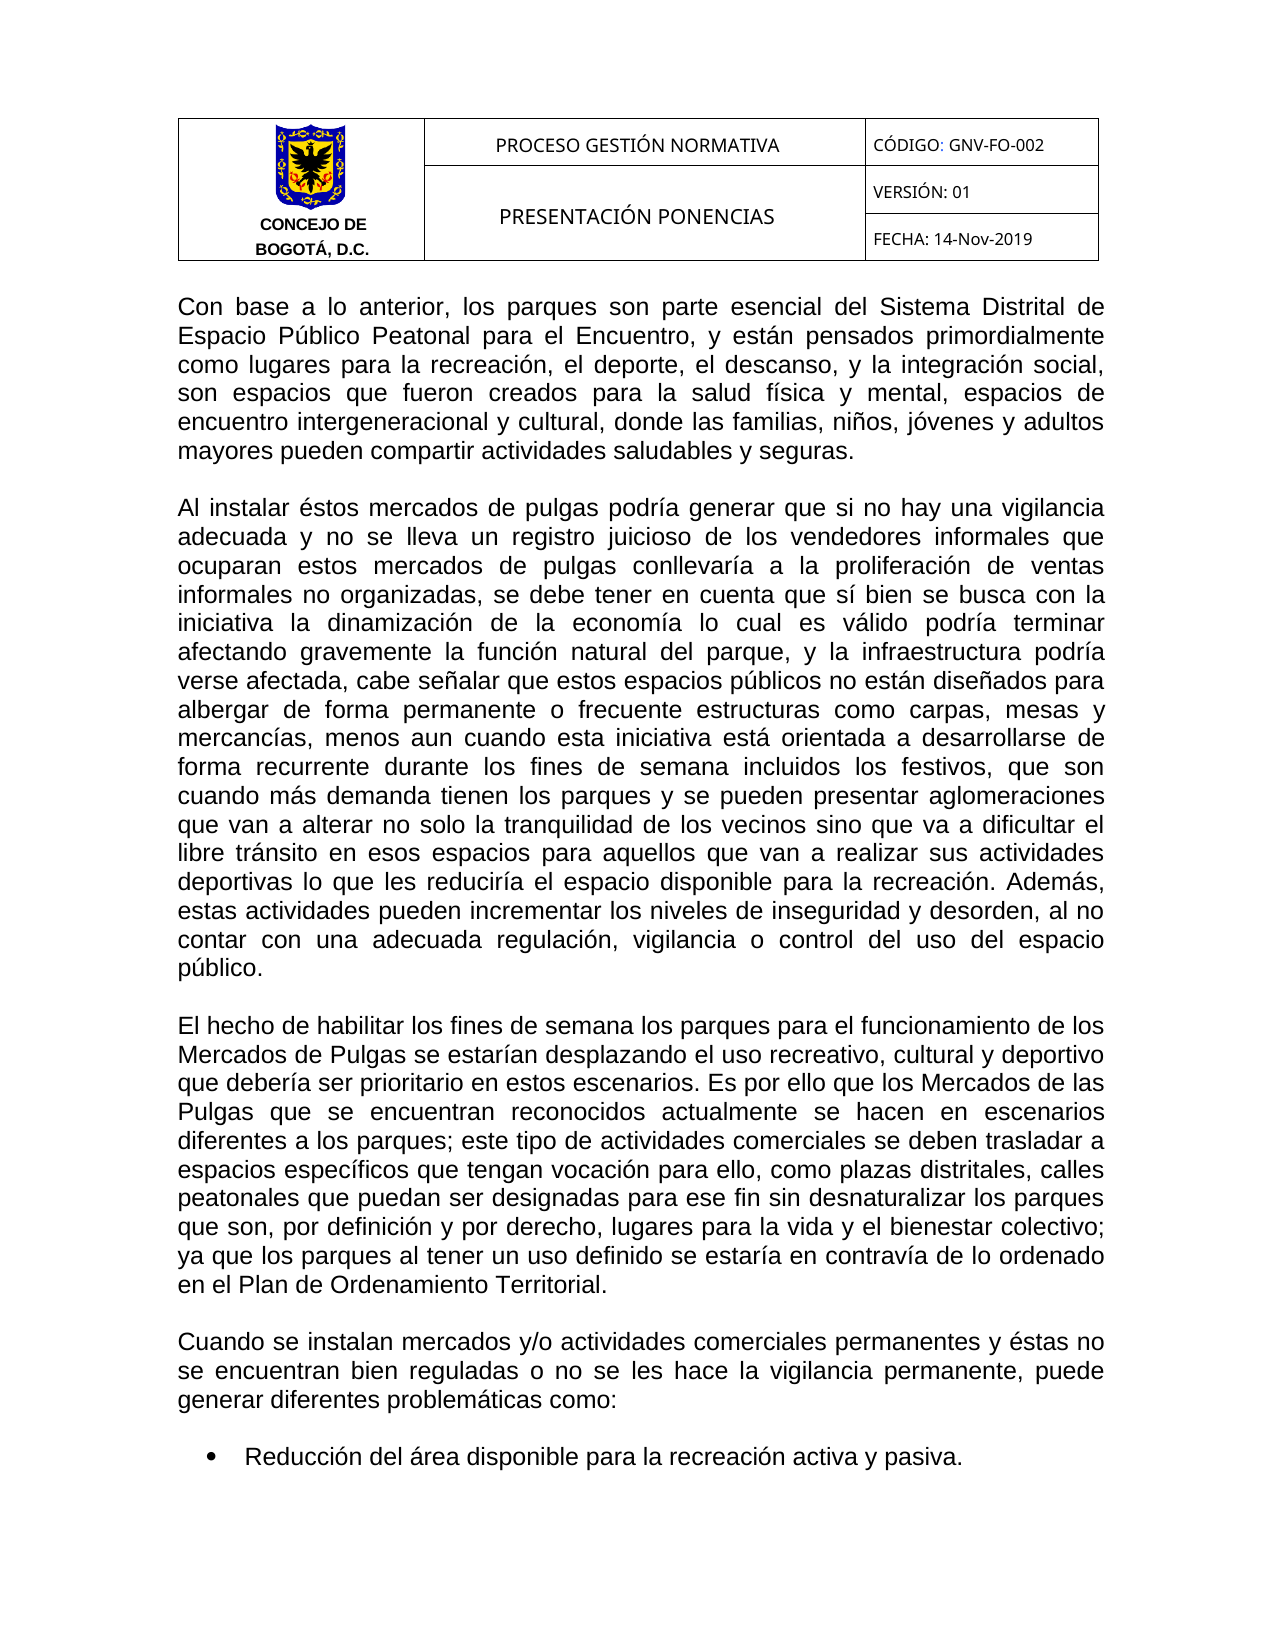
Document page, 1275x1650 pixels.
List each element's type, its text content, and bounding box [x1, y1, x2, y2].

subtitle Al instalar éstos mercados de pulgas podría generar que si no hay una vigilancia adecuada y no se lleva un registro juicioso de los vendedores informales que ocuparan estos mercados de pulgas conllevaría a la proliferación de ventas informales no organizadas, se debe tener en cuenta que sí bien se busca con la iniciativa la dinamización de la economía lo cual es válido podría terminar afectando gravemente la función natural del parque, y la infraestructura podría verse afectada, cabe señalar que estos espacios públicos no están diseñados para albergar de forma permanente o frecuente estructuras como carpas, mesas y mercancías, menos aun cuando esta iniciativa está orientada a desarrollarse de forma recurrente durante los fines de semana incluidos los festivos, que son cuando más demanda tienen los parques y se pueden presentar aglomeraciones que van a alterar no solo la tranquilidad de los vecinos sino que va a dificultar el libre tránsito en esos espacios para aquellos que van a realizar sus actividades deportivas lo que les reduciría el espacio disponible para la recreación. Además, estas actividades pueden incrementar los niveles de inseguridad y desorden, al no contar con una adecuada regulación, vigilancia o control del uso del espacio público. [177, 575, 1106, 1064]
subtitle El hecho de habilitar los fines de semana los parques para el funcionamiento de los Mercados de Pulgas se estarían desplazando el uso recreativo, cultural y deportivo que debería ser prioritario en estos escenarios. Es por ello que los Mercados de las Pulgas que se encuentran reconocidos actualmente se hacen en escenarios diferentes a los parques; este tipo de actividades comerciales se deben trasladar a espacios específicos que tengan vocación para ello, como plazas distritales, calles peatonales que puedan ser designadas para ese fin sin desnaturalizar los parques que son, por definición y por derecho, lugares para la vida y el bienestar colectivo; ya que los parques al tener un uso definido se estaría en contravía de lo ordenado en el Plan de Ordenamiento Territorial. [177, 1093, 1106, 1380]
subtitle Con base a lo anterior, los parques son parte esencial del Sistema Distrital de Espacio Público Peatonal para el Encuentro, y están pensados primordialmente como lugares para la recreación, el deporte, el descanso, y la integración social, son espacios que fueron creados para la salud física y mental, espacios de encuentro intergeneracional y cultural, donde las familias, niños, jóvenes y adultos mayores pueden compartir actividades saludables y seguras. [177, 374, 1106, 547]
picture [275, 124, 346, 177]
